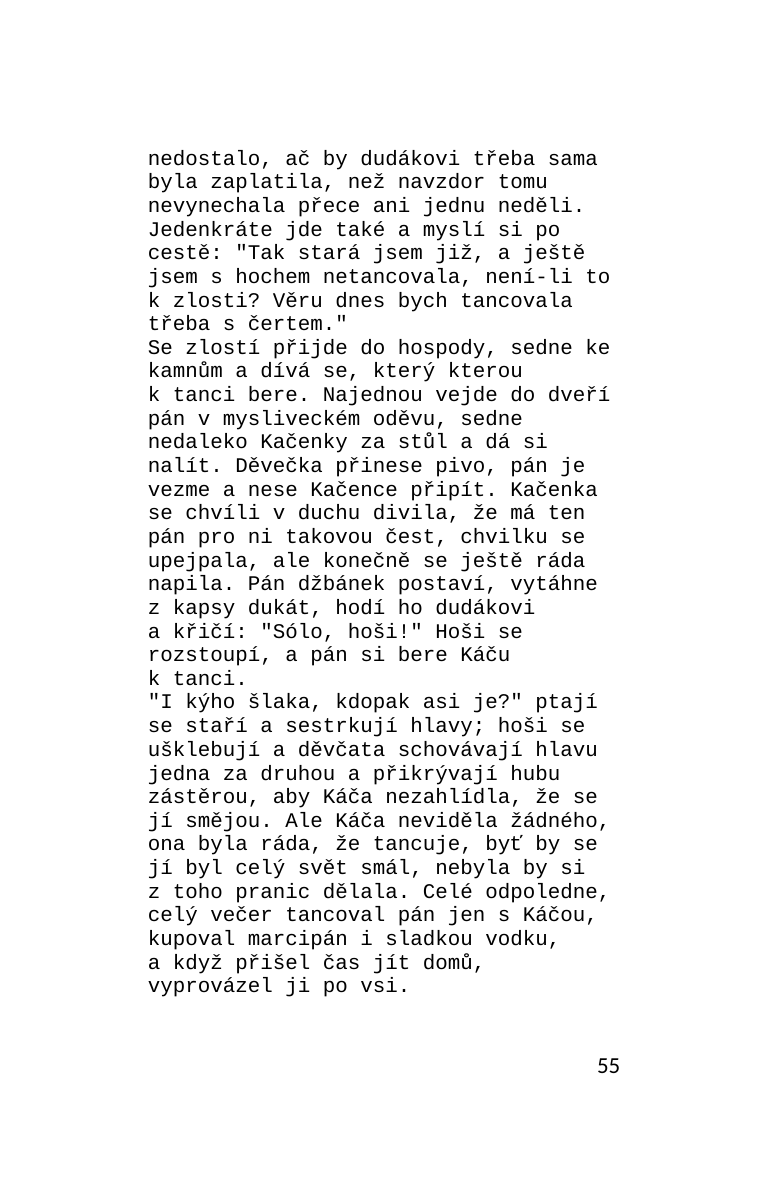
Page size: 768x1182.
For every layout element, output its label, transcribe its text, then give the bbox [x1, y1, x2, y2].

text Se zlostí přijde do hospody, sedne ke kamnům a dívá se, který kterou k tanci bere. Najednou vejde do dveří pán v mysliveckém oděvu, sedne nedaleko Kačenky za stůl a dá si nalít. Děvečka přinese pivo, pán je vezme a nese Kačence připít. Kačenka se chvíli v duchu divila, že má ten pán pro ni takovou čest, chvilku se upejpala, ale konečně se ještě ráda napila. Pán džbánek postaví, vytáhne z kapsy dukát, hodí ho dudákovi a křičí: "Sólo, hoši!" Hoši se rozstoupí, a pán si bere Káču k tanci. [148, 337, 620, 692]
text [148, 148, 620, 337]
text "I kýho šlaka, kdopak asi je?" ptají se staří a sestrkují hlavy; hoši se ušklebují a děvčata schovávají hlavu jedna za druhou a přikrývají hubu zástěrou, aby Káča nezahlídla, že se jí smějou. Ale Káča neviděla žádného, ona byla ráda, že tancuje, byť by se jí byl celý svět smál, nebyla by si z toho pranic dělala. Celé odpoledne, celý večer tancoval pán jen s Káčou, kupoval marcipán i sladkou vodku, a když přišel čas jít domů, vyprovázel ji po vsi. [148, 692, 620, 999]
